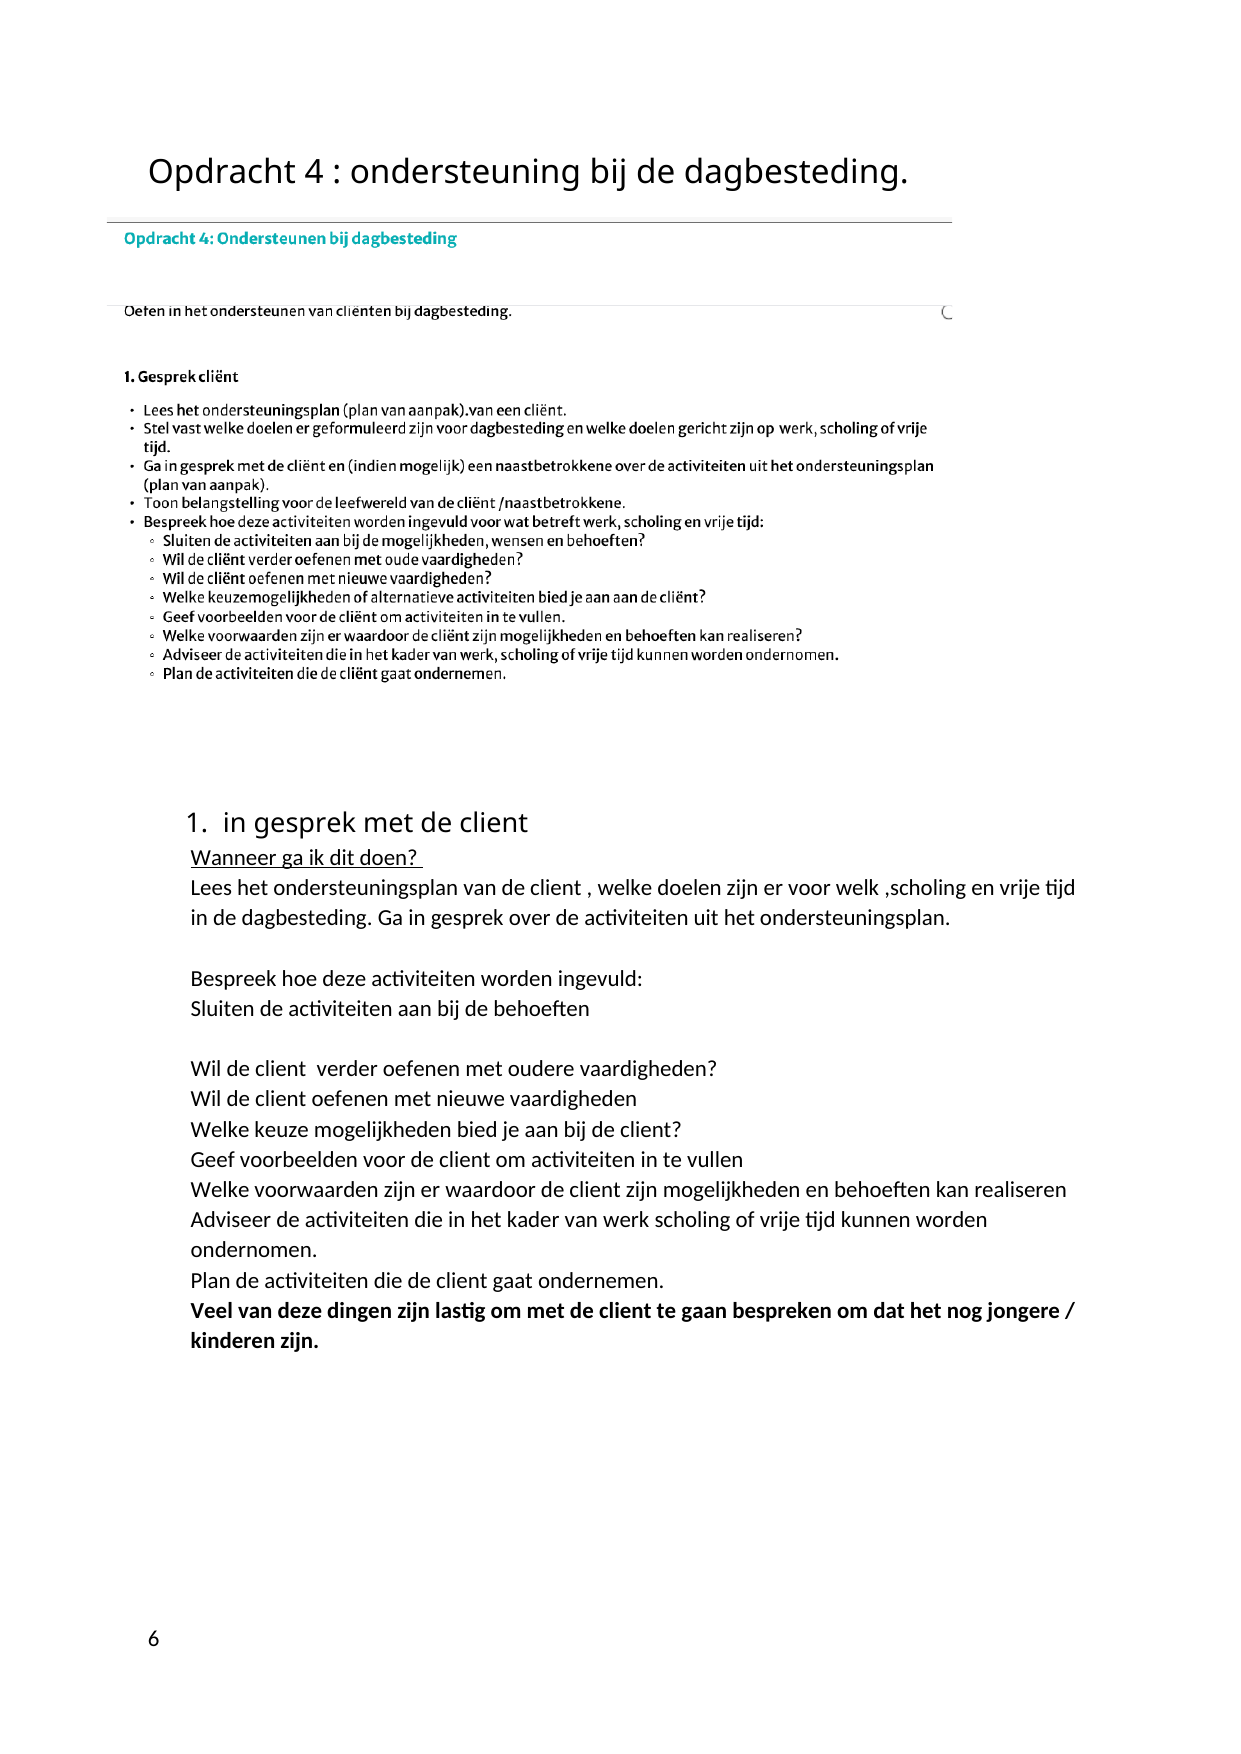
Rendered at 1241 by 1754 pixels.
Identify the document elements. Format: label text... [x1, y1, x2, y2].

list Welke keuze mogelijkheden bied je aan bij de client? [190, 1115, 1093, 1143]
list Sluiten de activiteiten aan bij de behoeften [190, 994, 1093, 1022]
list Bespreek hoe deze activiteiten worden ingevuld: [190, 964, 1093, 992]
subtitle Opdracht 4 : ondersteuning bij de dagbesteding. [148, 148, 1093, 193]
list Welke voorwaarden zijn er waardoor de client zijn mogelijkheden en behoeften kan realiseren [190, 1175, 1093, 1203]
list Lees het ondersteuningsplan van de client , welke doelen zijn er voor welk ,scholing en vrije tijd in de dagbesteding. Ga in gesprek over de activiteiten uit het ondersteuningsplan. [190, 873, 1093, 931]
list Plan de activiteiten die de client gaat ondernemen. [190, 1266, 1093, 1294]
list Geef voorbeelden voor de client om activiteiten in te vullen [190, 1145, 1093, 1173]
subtitle in gesprek met de client [185, 803, 1093, 840]
picture [106, 217, 953, 700]
list Adviseer de activiteiten die in het kader van werk scholing of vrije tijd kunnen worden ondernomen. [190, 1205, 1093, 1263]
list Wil de client verder oefenen met oudere vaardigheden? [190, 1054, 1093, 1082]
list Wil de client oefenen met nieuwe vaardigheden [190, 1084, 1093, 1112]
list Wanneer ga ik dit doen? [190, 843, 1093, 871]
list Veel van deze dingen zijn lastig om met de client te gaan bespreken om dat het nog jongere / kinderen zijn. [190, 1296, 1093, 1354]
